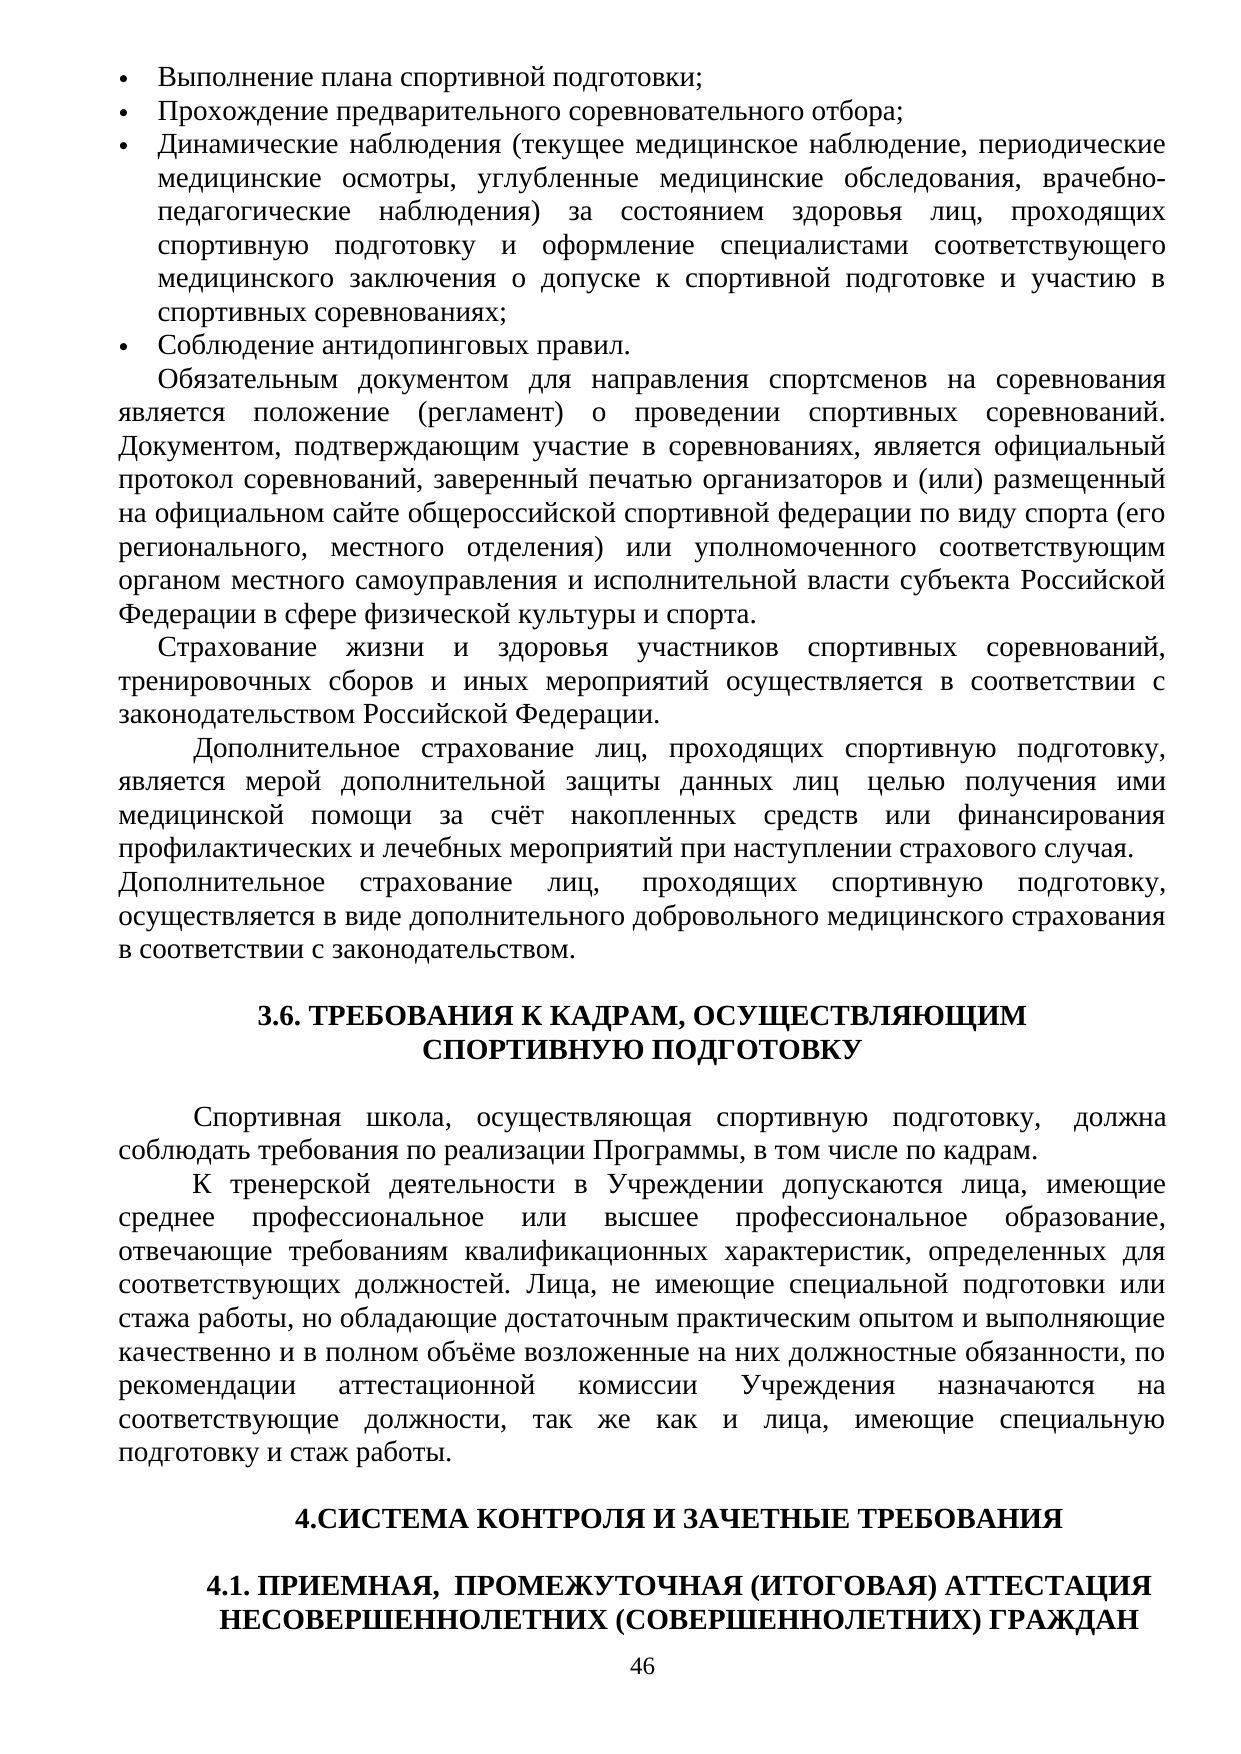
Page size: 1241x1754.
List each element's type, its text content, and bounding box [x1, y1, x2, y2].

list Прохождение предварительного соревновательного отбора; [120, 93, 1167, 126]
text Обязательным документом для направления спортсменов на соревнования является положение (регламент) о проведении спортивных соревнований. Документом, подтверждающим участие в соревнованиях, является официальный протокол соревнований, заверенный печатью организаторов и (или) размещенный на официальном сайте общероссийской спортивной федерации по виду спорта (его регионального, местного отделения) или уполномоченного соответствующим органом местного самоуправления и исполнительной власти субъекта Российской Федерации в сфере физической культуры и спорта. [118, 361, 1167, 629]
list Выполнение плана спортивной подготовки; [120, 59, 1167, 93]
text 3.6. ТРЕБОВАНИЯ К КАДРАМ, ОСУЩЕСТВЛЯЮЩИМ [118, 998, 1167, 1032]
text Страхование жизни и здоровья участников спортивных соревнований, тренировочных сборов и иных мероприятий осуществляется в соответствии с законодательством Российской Федерации. [118, 629, 1167, 730]
text К тренерской деятельности в Учреждении допускаются лица, имеющие среднее профессиональное или высшее профессиональное образование, отвечающие требованиям квалификационных характеристик, определенных для соответствующих должностей. Лица, не имеющие специальной подготовки или стажа работы, но обладающие достаточным практическим опытом и выполняющие качественно и в полном объёме возложенные на них должностные обязанности, по рекомендации аттестационной комиссии Учреждения назначаются на соответствующие должности, так же как и лица, имеющие специальную подготовку и стаж работы. [118, 1166, 1167, 1200]
text Дополнительное страхование лиц, проходящих спортивную подготовку, осуществляется в виде дополнительного добровольного медицинского страхования в соответствии с законодательством. [118, 864, 1167, 965]
text 4.СИСТЕМА КОНТРОЛЯ И ЗАЧЕТНЫЕ ТРЕБОВАНИЯ [192, 1501, 1167, 1535]
text СПОРТИВНУЮ ПОДГОТОВКУ [118, 1032, 1167, 1065]
text К тренерской деятельности в Учреждении допускаются лица, имеющие среднее профессиональное или высшее профессиональное образование, отвечающие требованиям квалификационных характеристик, определенных для соответствующих должностей. Лица, не имеющие специальной подготовки или стажа работы, но обладающие достаточным практическим опытом и выполняющие качественно и в полном объёме возложенные на них должностные обязанности, по рекомендации аттестационной комиссии Учреждения назначаются на соответствующие должности, так же как и лица, имеющие специальную подготовку и стаж работы. [118, 1267, 1167, 1468]
list Динамические наблюдения (текущее медицинское наблюдение, периодические медицинские осмотры, углубленные медицинские обследования, врачебно-педагогические наблюдения) за состоянием здоровья лиц, проходящих спортивную подготовку и оформление специалистами соответствующего медицинского заключения о допуске к спортивной подготовке и участию в спортивных соревнованиях; [120, 126, 1167, 327]
text Дополнительное страхование лиц, проходящих спортивную подготовку, является мерой дополнительной защиты данных лиц целью получения ими медицинской помощи за счёт накопленных средств или финансирования профилактических и лечебных мероприятий при наступлении страхового случая. [118, 730, 1167, 864]
text Спортивная школа, осуществляющая спортивную подготовку, должна соблюдать требования по реализации Программы, в том числе по кадрам. [118, 1099, 1167, 1166]
text 4.1. ПРИЕМНАЯ, ПРОМЕЖУТОЧНАЯ (ИТОГОВАЯ) АТТЕСТАЦИЯ НЕСОВЕРШЕННОЛЕТНИХ (СОВЕРШЕННОЛЕТНИХ) ГРАЖДАН [192, 1568, 1167, 1636]
list Соблюдение антидопинговых правил. [120, 327, 1167, 361]
